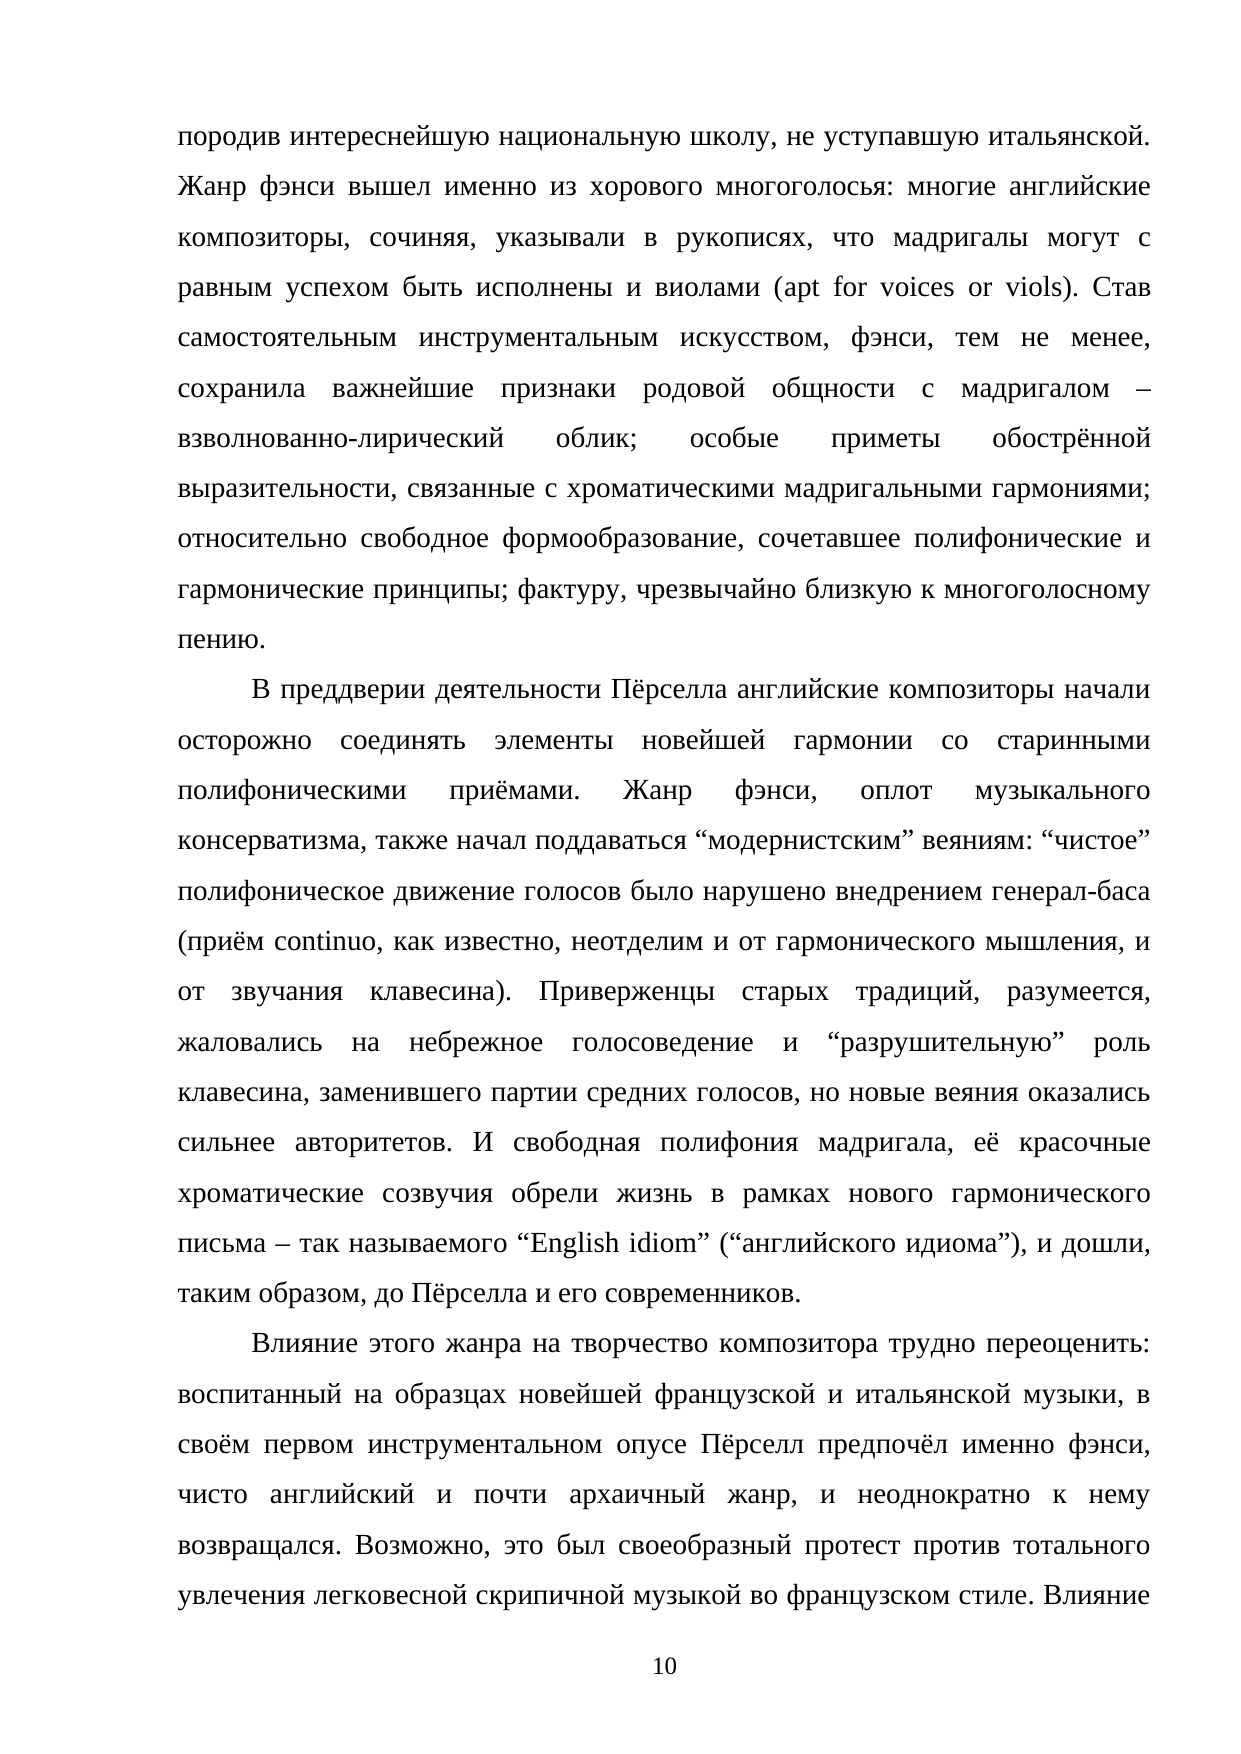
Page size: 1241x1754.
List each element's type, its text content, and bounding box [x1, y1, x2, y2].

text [177, 1326, 1152, 1611]
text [177, 118, 1152, 655]
text В преддверии деятельности Пёрселла английские композиторы начали осторожно соединять элементы новейшей гармонии со старинными полифоническими приёмами. Жанр фэнси, оплот музыкального консерватизма, также начал поддаваться “модернистским” веяниям: “чистое” полифоническое движение голосов было нарушено внедрением генерал-баса (приём continuo, как известно, неотделим и от гармонического мышления, и от звучания клавесина). Приверженцы старых традиций, разумеется, жаловались на небрежное голосоведение и “разрушительную” роль клавесина, заменившего партии средних голосов, но новые веяния оказались сильнее авторитетов. И свободная полифония мадригала, её красочные хроматические созвучия обрели жизнь в рамках нового гармонического письма – так называемого “English idiom” (“английского идиома”), и дошли, таким образом, до Пёрселла и его современников. [177, 672, 1152, 1309]
